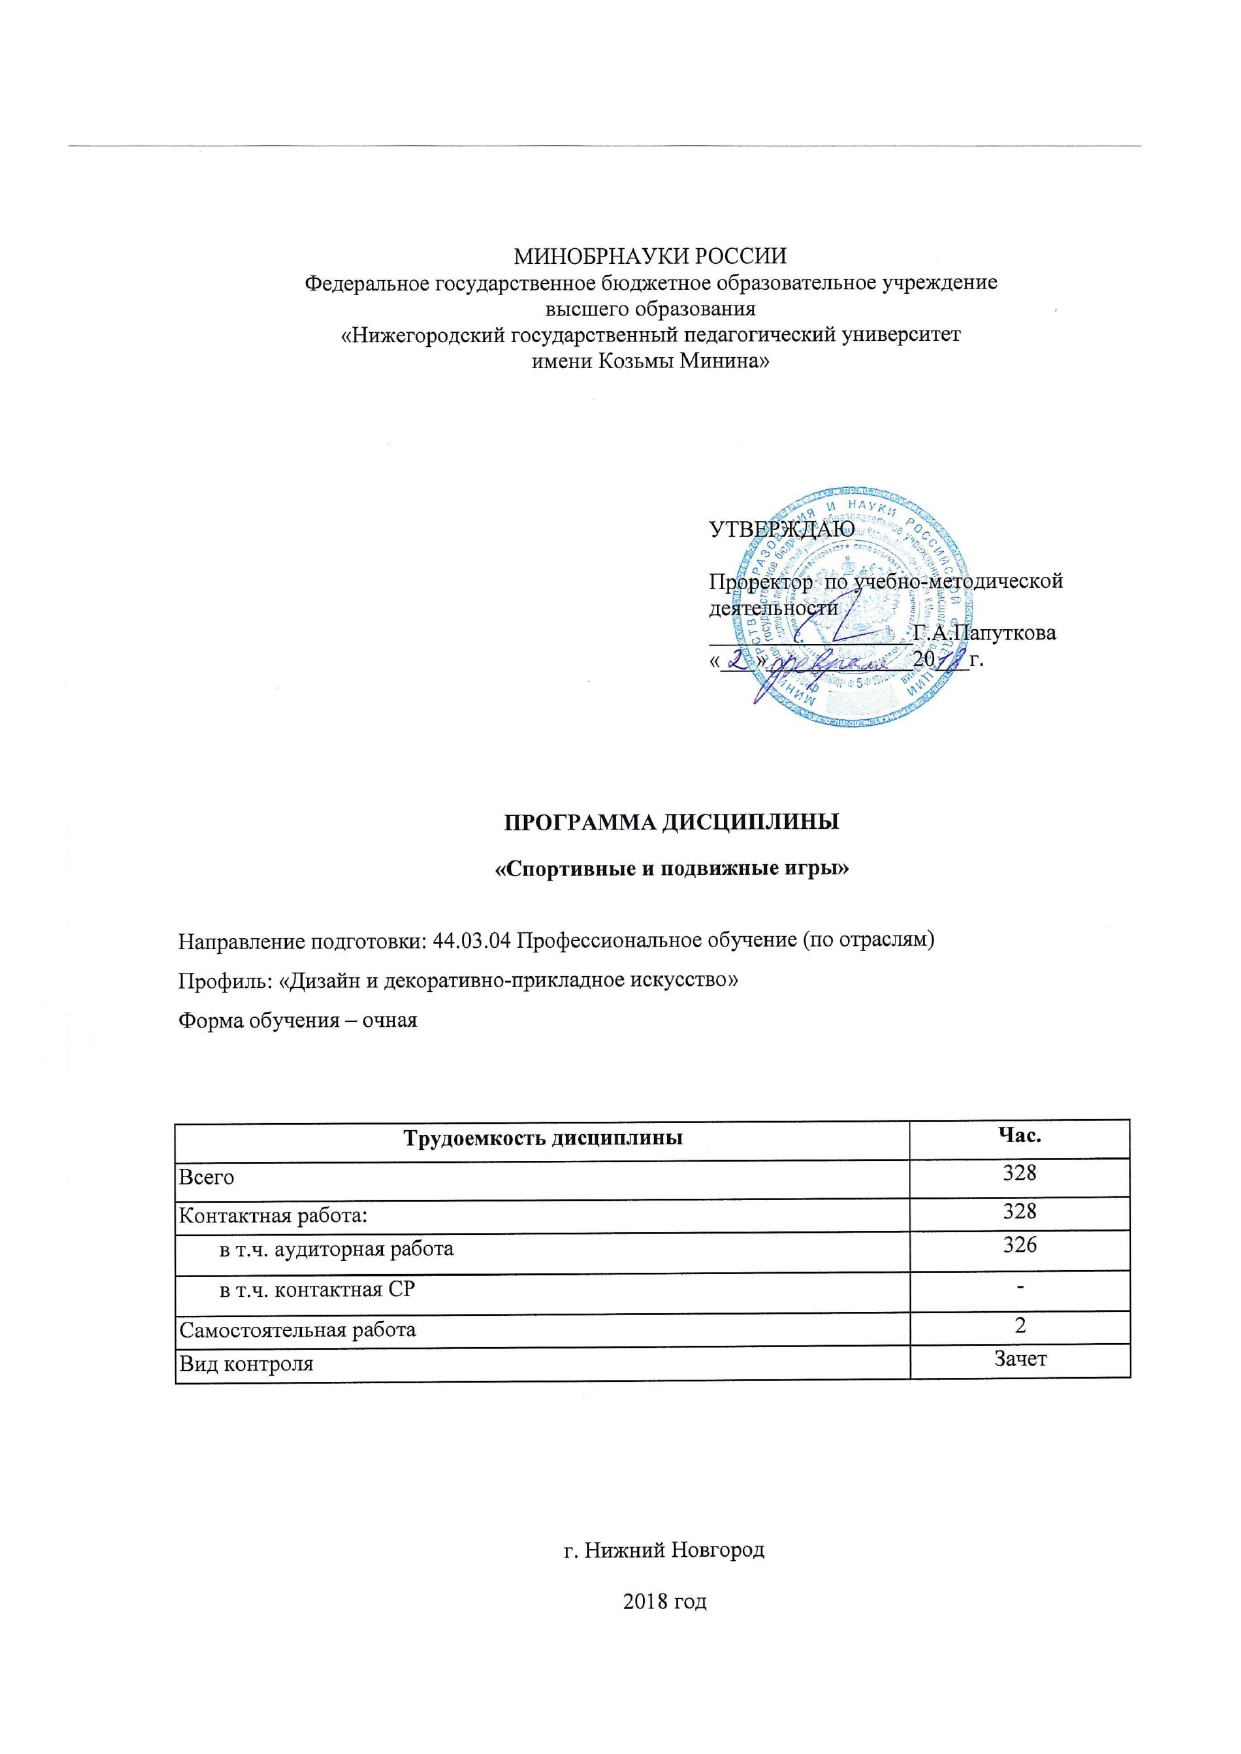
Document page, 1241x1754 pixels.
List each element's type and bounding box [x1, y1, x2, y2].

picture [29, 118, 1151, 1624]
